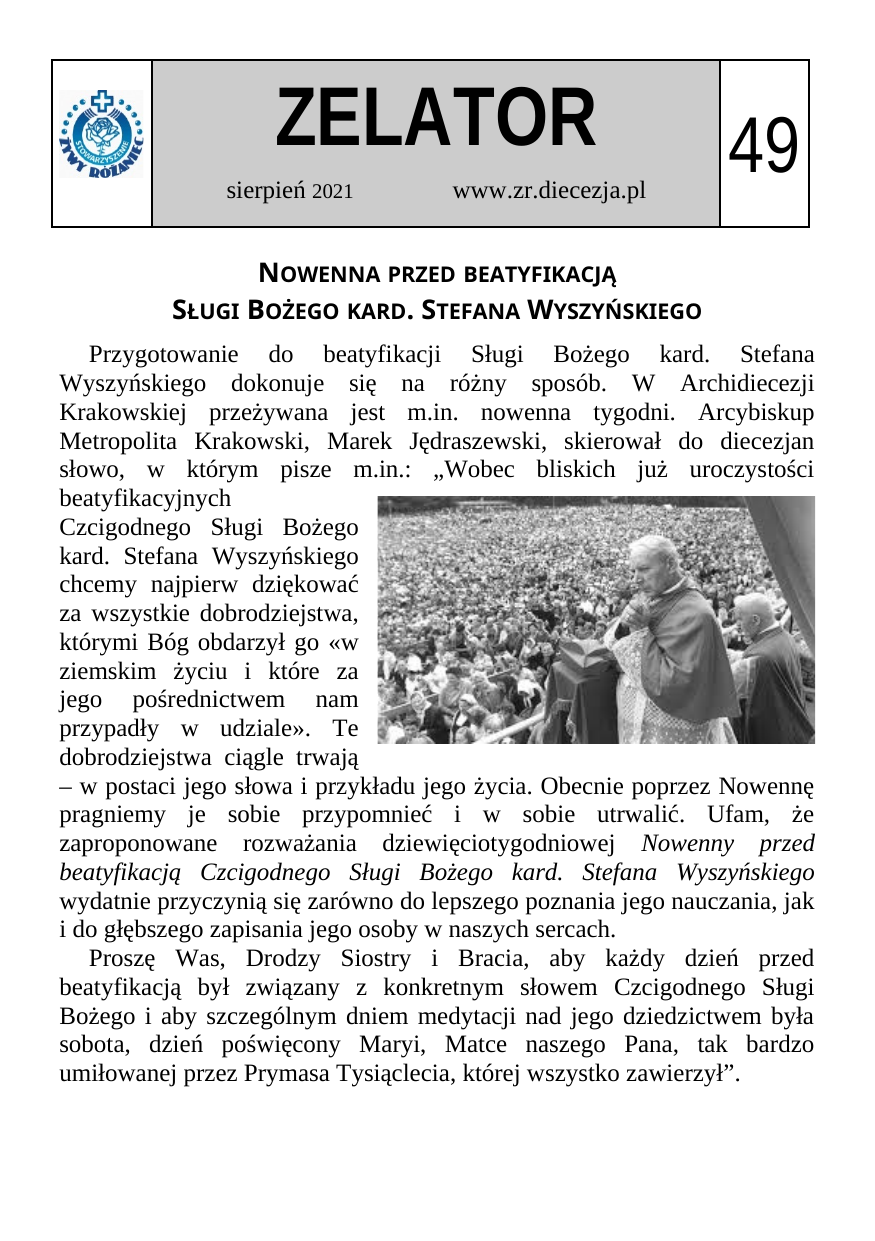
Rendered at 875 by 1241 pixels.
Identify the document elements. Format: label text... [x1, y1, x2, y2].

table_header [53, 61, 151, 226]
table_header 49 [721, 61, 808, 226]
text Proszę Was, Drodzy Siostry i Bracia, aby każdy dzień przed beatyfikacją był związany z konkretnym słowem Czcigodnego Sługi Bożego i aby szczególnym dniem medytacji nad jego dziedzictwem była sobota, dzień poświęcony Maryi, Matce naszego Pana, tak bardzo umiłowanej przez Prymasa Tysiąclecia, której wszystko zawierzył”. [59, 943, 815, 1087]
picture [377, 496, 816, 744]
table_header ZELATOR sierpień 2021 www.zr.diecezja.pl [153, 61, 719, 226]
picture [59, 90, 144, 178]
text Przygotowanie do beatyfikacji Sługi Bożego kard. Stefana Wyszyńskiego dokonuje się na różny sposób. W Archidiecezji Krakowskiej przeżywana jest m.in. nowenna tygodni. Arcybiskup Metropolita Krakowski, Marek Jędraszewski, skierował do diecezjan słowo, w którym pisze m.in.: „Wobec bliskich już uroczystości beatyfikacyjnych Czcigodnego Sługi Bożego kard. Stefana Wyszyńskiego chcemy najpierw dziękować za wszystkie dobrodziejstwa, którymi Bóg obdarzył go «w ziemskim życiu i które za jego pośrednictwem nam przypadły w udziale». Te dobrodziejstwa ciągle trwają – w postaci jego słowa i przykładu jego życia. Obecnie poprzez Nowennę pragniemy je sobie przypomnieć i w sobie utrwalić. Ufam, że zaproponowane rozważania dziewięciotygodniowej Nowenny przed beatyfikacją Czcigodnego Sługi Bożego kard. Stefana Wyszyńskiego wydatnie przyczynią się zarówno do lepszego poznania jego nauczania, jak i do głębszego zapisania jego osoby w naszych sercach. [59, 339, 815, 943]
subtitle Nowenna przed beatyfikacją Sługi Bożego kard. Stefana Wyszyńskiego [59, 253, 815, 327]
